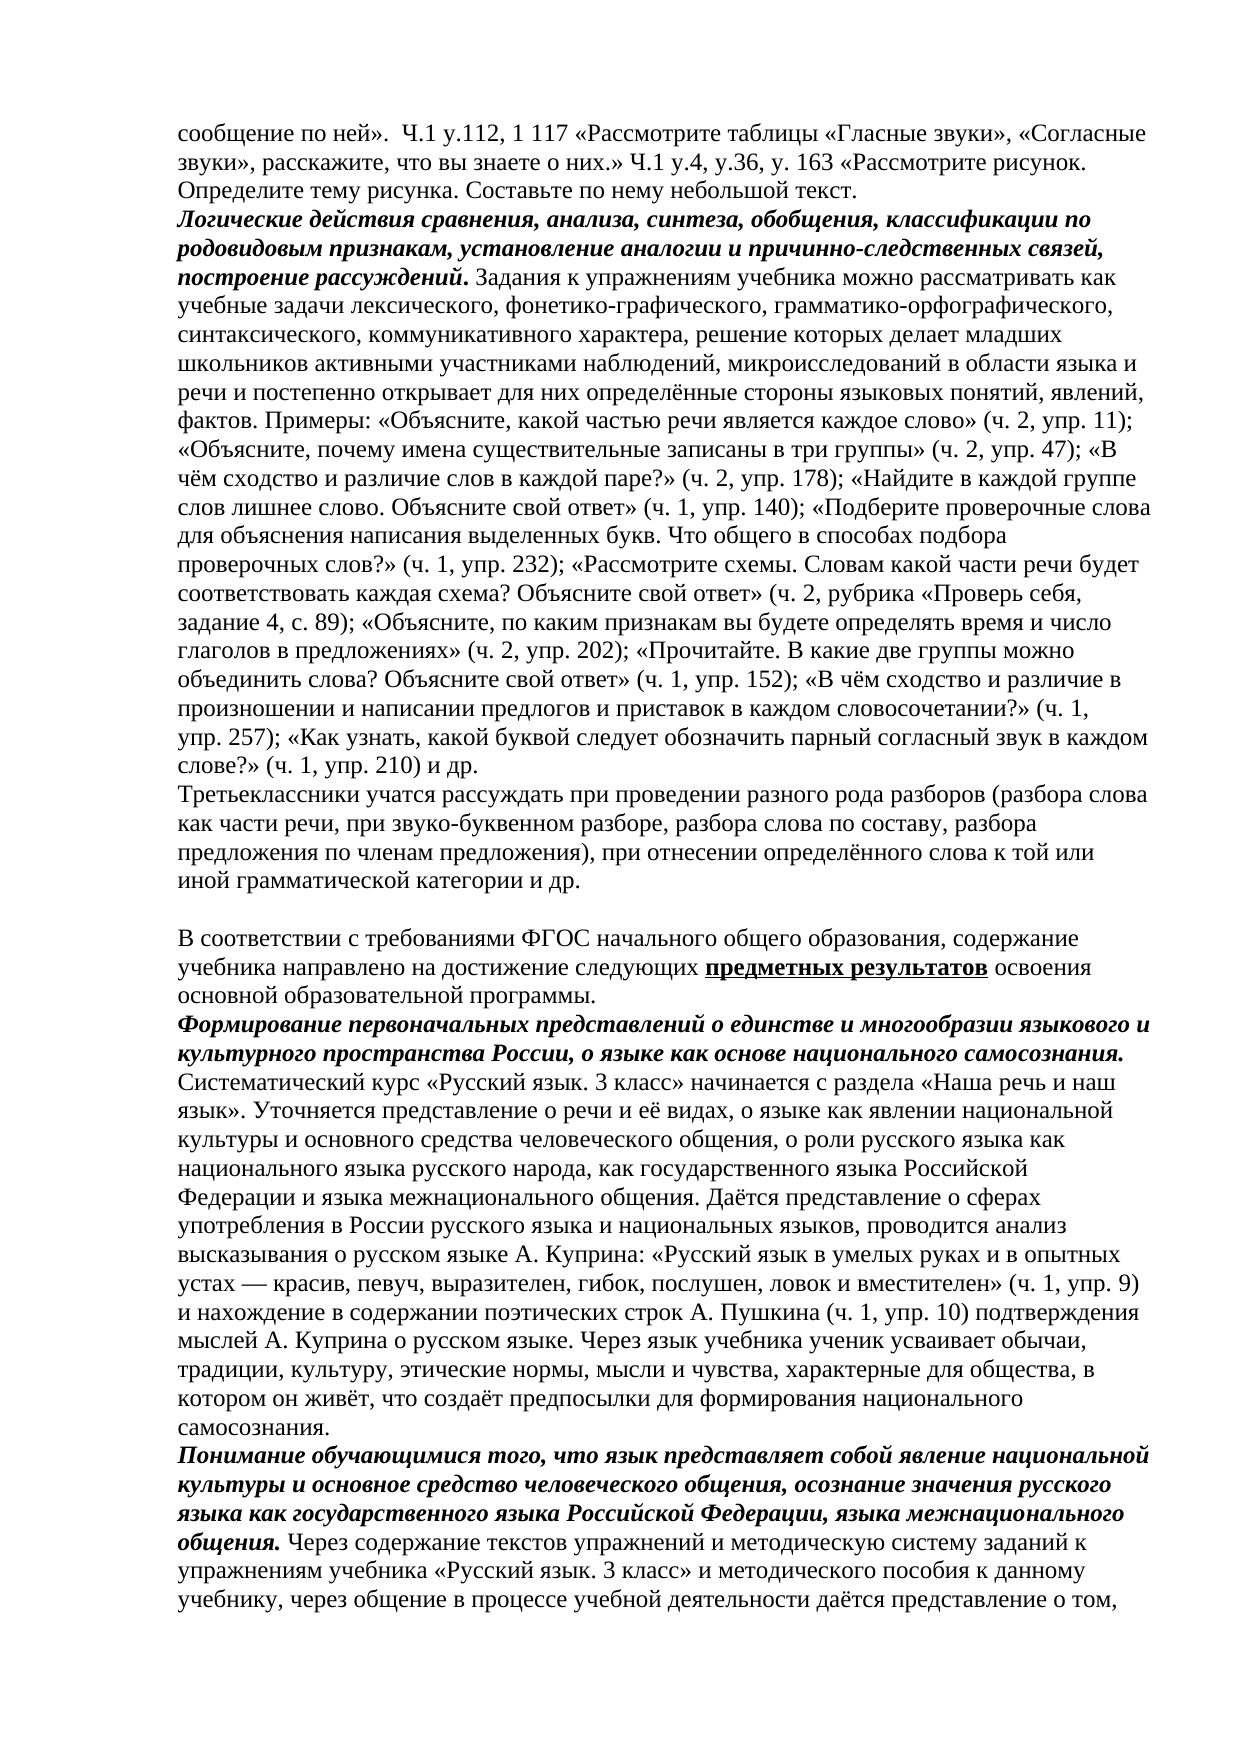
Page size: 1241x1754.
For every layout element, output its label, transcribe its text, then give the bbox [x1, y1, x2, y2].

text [177, 118, 1152, 204]
text Логические действия сравнения, анализа, синтеза, обобщения, классификации по родовидовым признакам, установление аналогии и причинно-следственных связей, построение рассуждений. Задания к упражнениям учебника можно рассматривать как учебные задачи лексического, фонетико-графического, грамматико-орфографического, синтаксического, коммуникативного характера, решение которых делает младших школьников активными участниками наблюдений, микроисследований в области языка и речи и постепенно открывает для них определённые стороны языковых понятий, явлений, фактов. Примеры: «Объясните, какой частью речи является каждое слово» (ч. 2, упр. 11); «Объясните, почему имена существительные записаны в три группы» (ч. 2, упр. 47); «В чём сходство и различие слов в каждой паре?» (ч. 2, упр. 178); «Найдите в каждой группе слов лишнее слово. Объясните свой ответ» (ч. 1, упр. 140); «Подберите проверочные слова для объяснения написания выделенных букв. Что общего в способах подбора проверочных слов?» (ч. 1, упр. 232); «Рассмотрите схемы. Словам какой части речи будет соответствовать каждая схема? Объясните свой ответ» (ч. 2, рубрика «Проверь себя, задание 4, с. 89); «Объясните, по каким признакам вы будете определять время и число глаголов в предложениях» (ч. 2, упр. 202); «Прочитайте. В какие две группы можно объединить слова? Объясните свой ответ» (ч. 1, упр. 152); «В чём сходство и различие в произношении и написании предлогов и приставок в каждом словосочетании?» (ч. 1, упр. 257); «Как узнать, какой буквой следует обозначить парный согласный звук в каждом слове?» (ч. 1, упр. 210) и др. [177, 204, 1152, 779]
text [177, 1441, 1152, 1613]
text Формирование первоначальных представлений о единстве и многообразии языкового и культурного пространства России, о языке как основе национального самосознания. Систематический курс «Русский язык. 3 класс» начинается с раздела «Наша речь и наш язык». Уточняется представление о речи и её видах, о языке как явлении национальной культуры и основного средства человеческого общения, о роли русского языка как национального языка русского народа, как государственного языка Российской Федерации и языка межнационального общения. Даётся представление о сферах употребления в России русского языка и национальных языков, проводится анализ высказывания о русском языке А. Куприна: «Русский язык в умелых руках и в опытных устах — красив, певуч, выразителен, гибок, послушен, ловок и вместителен» (ч. 1, упр. 9) и нахождение в содержании поэтических строк А. Пушкина (ч. 1, упр. 10) подтверждения мыслей А. Куприна о русском языке. Через язык учебника ученик усваивает обычаи, традиции, культуру, этические нормы, мысли и чувства, характерные для общества, в котором он живёт, что создаёт предпосылки для формирования национального самосознания. [177, 1009, 1152, 1441]
text В соответствии с требованиями ФГОС начального общего образования, содержание учебника направлено на достижение следующих предметных результатов освоения основной образовательной программы. [177, 923, 1152, 1009]
text Третьеклассники учатся рассуждать при проведении разного рода разборов (разбора слова как части речи, при звуко-буквенном разборе, разбора слова по составу, разбора предложения по членам предложения), при отнесении определённого слова к той или иной грамматической категории и др. [177, 779, 1152, 894]
